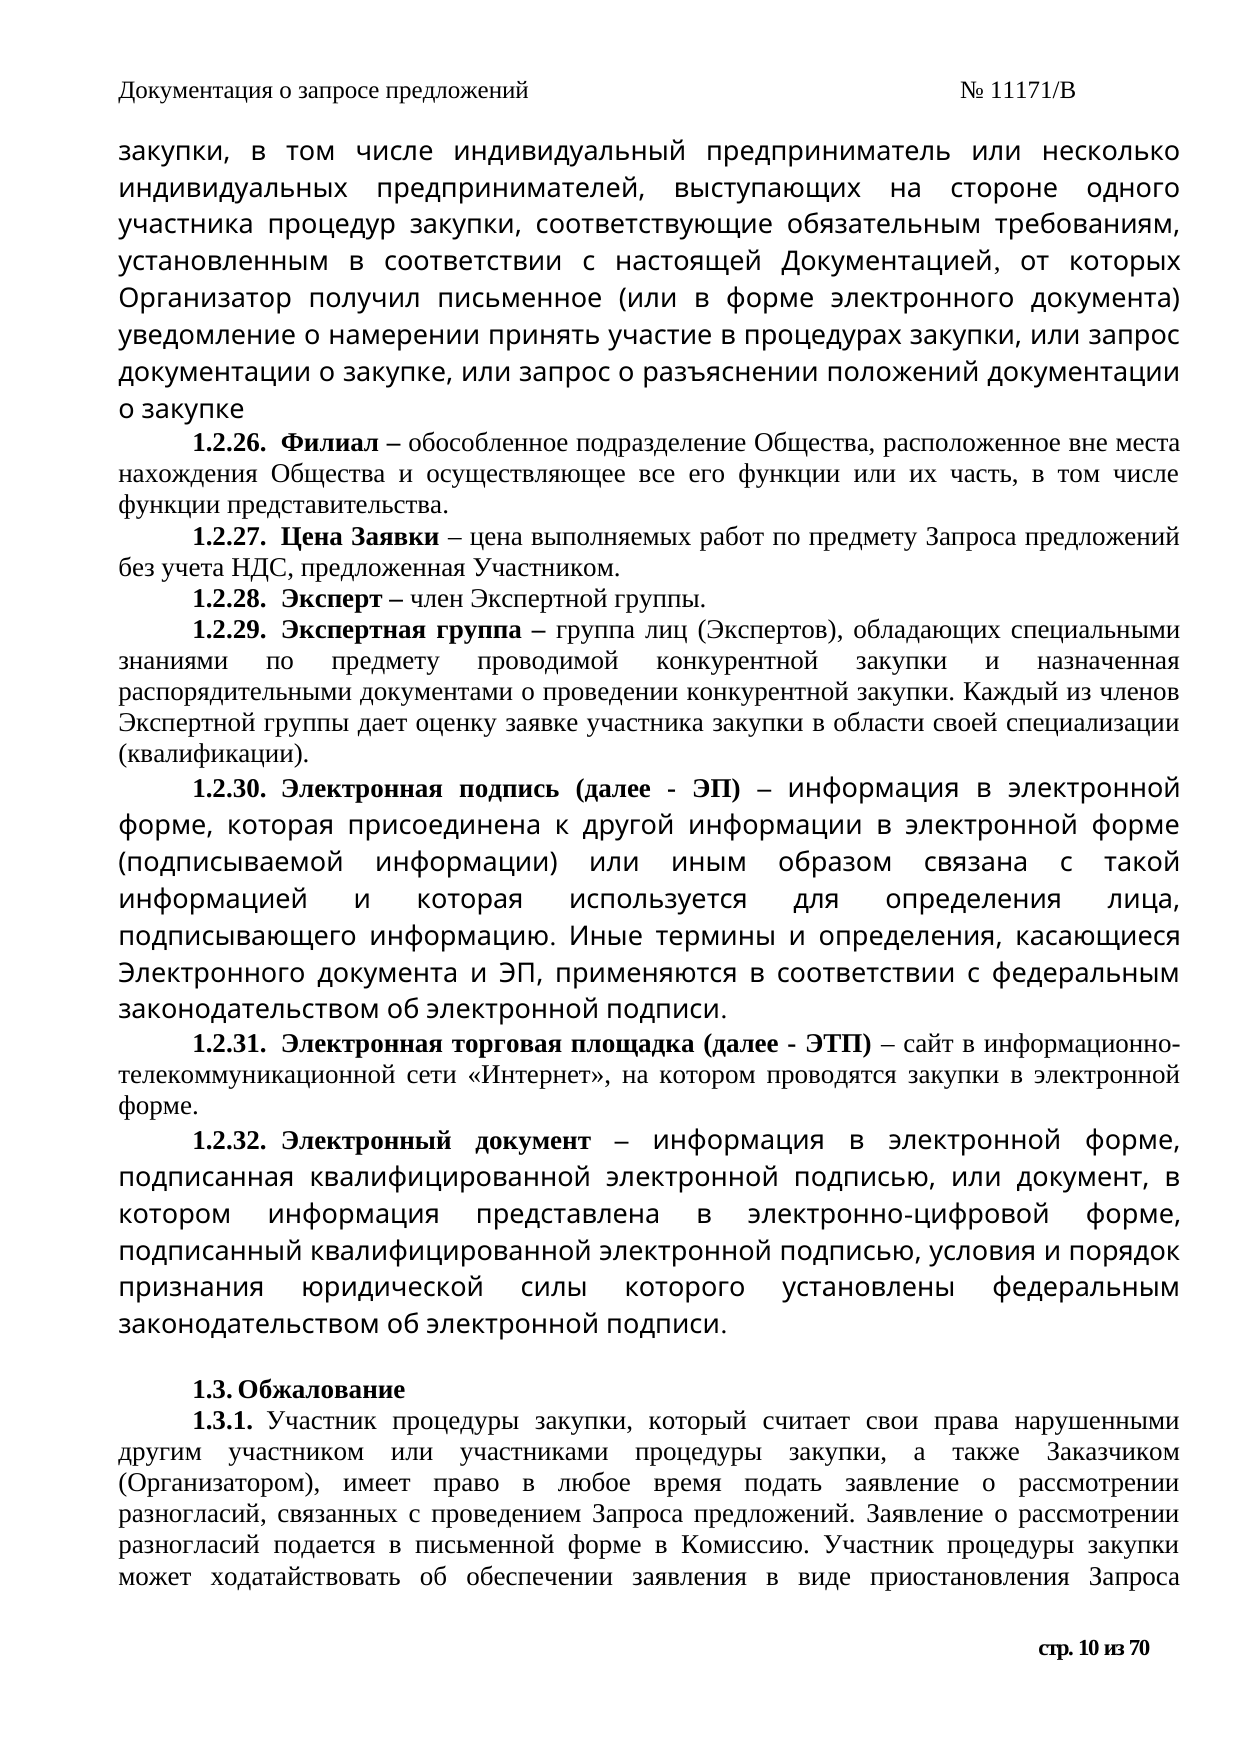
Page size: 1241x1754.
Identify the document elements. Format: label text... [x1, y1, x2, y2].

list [118, 1404, 1181, 1591]
list Электронный документ – информация в электронной форме, подписанная квалифицированной электронной подписью, или документ, в котором информация представлена в электронно-цифровой форме, подписанный квалифицированной электронной подписью, условия и порядок признания юридической силы которого установлены федеральным законодательством об электронной подписи. [118, 1120, 1181, 1342]
subtitle Обжалование [118, 1373, 1181, 1404]
list Электронная подпись (далее - ЭП) – информация в электронной форме, которая присоединена к другой информации в электронной форме (подписываемой информации) или иным образом связана с такой информацией и которая используется для определения лица, подписывающего информацию. Иные термины и определения, касающиеся Электронного документа и ЭП, применяются в соответствии с федеральным законодательством об электронной подписи. [118, 769, 1181, 1027]
list Филиал – обособленное подразделение Общества, расположенное вне места нахождения Общества и осуществляющее все его функции или их часть, в том числе функции представительства. [118, 426, 1181, 519]
list Электронная торговая площадка (далее - ЭТП) – сайт в информационно-телекоммуникационной сети «Интернет», на котором проводятся закупки в электронной форме. [118, 1027, 1181, 1120]
list Цена Заявки – цена выполняемых работ по предмету Запроса предложений без учета НДС, предложенная Участником. [118, 519, 1181, 582]
list Эксперт – член Экспертной группы. [118, 582, 1181, 613]
list Экспертная группа – группа лиц (Экспертов), обладающих специальными знаниями по предмету проводимой конкурентной закупки и назначенная распорядительными документами о проведении конкурентной закупки. Каждый из членов Экспертной группы дает оценку заявке участника закупки в области своей специализации (квалификации). [118, 613, 1181, 769]
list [118, 131, 1181, 426]
